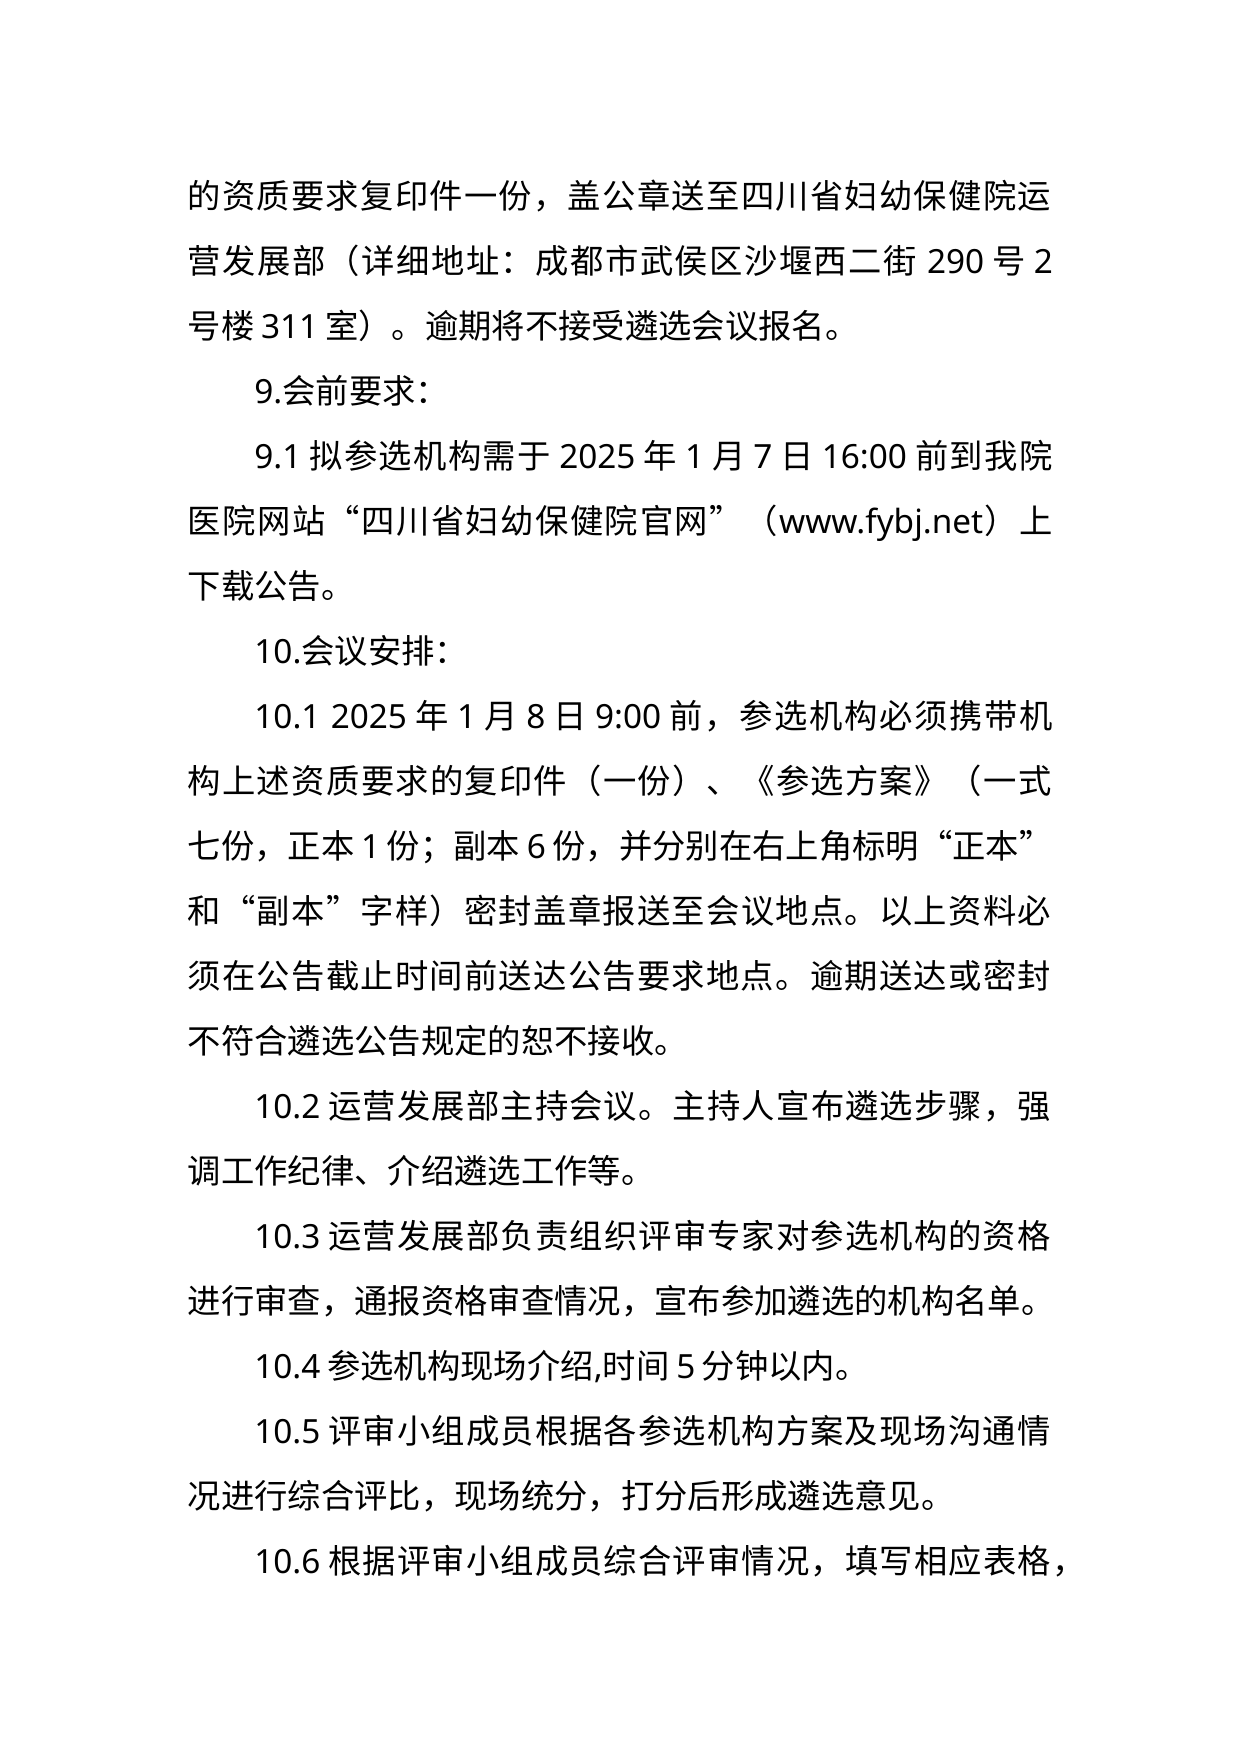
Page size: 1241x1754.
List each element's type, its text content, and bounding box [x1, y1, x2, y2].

text 10.2运营发展部主持会议。主持人宣布遴选步骤，强调工作纪律、介绍遴选工作等。 [187, 1072, 1053, 1202]
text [187, 1527, 1053, 1592]
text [187, 162, 1053, 357]
text 9.会前要求： [187, 357, 1053, 422]
text 10.1 2025年1月8日9:00前，参选机构必须携带机构上述资质要求的复印件（一份）、《参选方案》（一式七份，正本1份；副本6份，并分别在右上角标明“正本”和“副本”字样）密封盖章报送至会议地点。以上资料必须在公告截止时间前送达公告要求地点。逾期送达或密封不符合遴选公告规定的恕不接收。 [187, 682, 1053, 1072]
text 10.3运营发展部负责组织评审专家对参选机构的资格进行审查，通报资格审查情况，宣布参加遴选的机构名单。 [187, 1202, 1053, 1332]
text 10.5评审小组成员根据各参选机构方案及现场沟通情况进行综合评比，现场统分，打分后形成遴选意见。 [187, 1397, 1053, 1527]
text 9.1拟参选机构需于2025年1月7日16:00前到我院医院网站“四川省妇幼保健院官网”（www.fybj.net）上下载公告。 [187, 422, 1053, 617]
text 10.4参选机构现场介绍,时间5分钟以内。 [187, 1332, 1053, 1397]
text 10.会议安排： [187, 617, 1053, 682]
